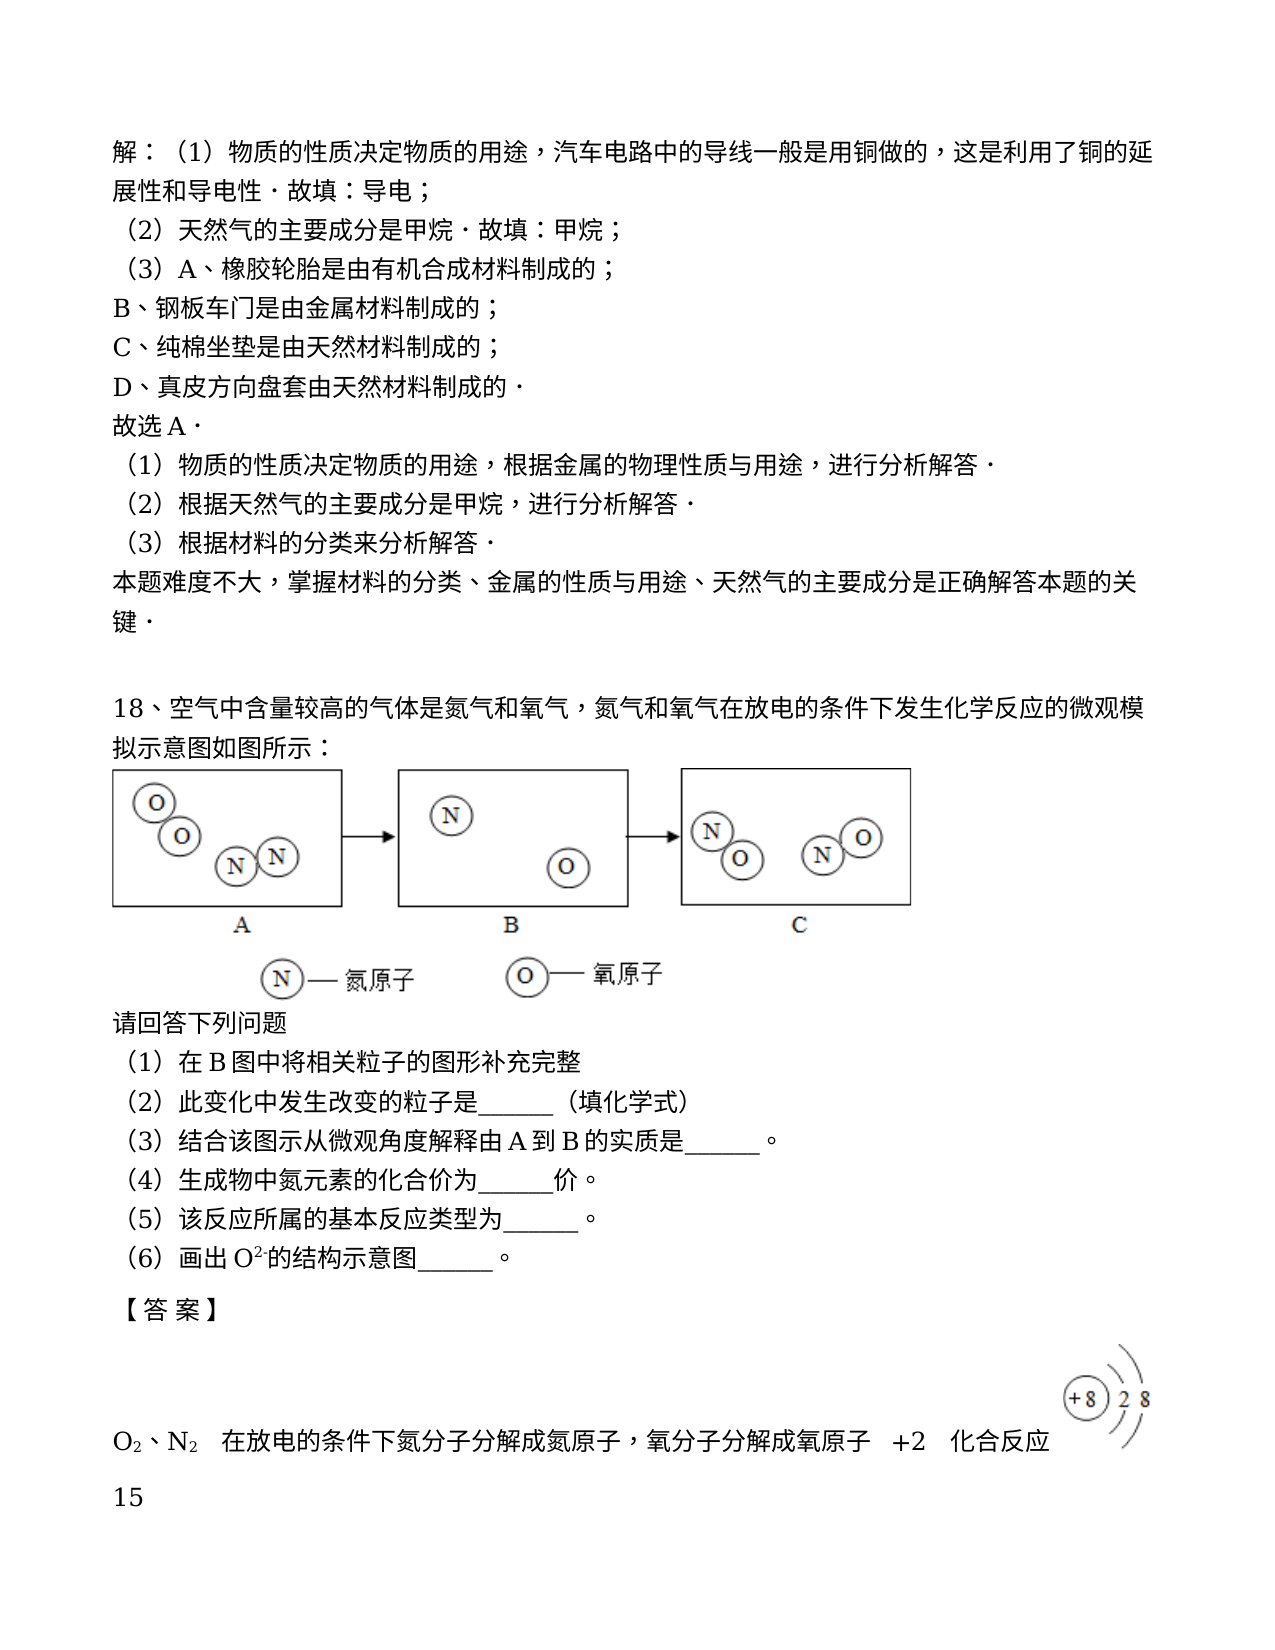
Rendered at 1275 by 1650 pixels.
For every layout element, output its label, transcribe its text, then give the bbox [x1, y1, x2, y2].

picture [1063, 1344, 1150, 1450]
text 解：（1）物质的性质决定物质的用途，汽车电路中的导线一般是用铜做的，这是利用了铜的延展性和导电性．故填：导电； （2）天然气的主要成分是甲烷．故填：甲烷； （3）A、橡胶轮胎是由有机合成材料制成的； B、钢板车门是由金属材料制成的； C、纯棉坐垫是由天然材料制成的； D、真皮方向盘套由天然材料制成的． 故选A． （1）物质的性质决定物质的用途，根据金属的物理性质与用途，进行分析解答． （2）根据天然气的主要成分是甲烷，进行分析解答． （3）根据材料的分类来分析解答． 本题难度不大，掌握材料的分类、金属的性质与用途、天然气的主要成分是正确解答本题的关键． [112, 134, 1163, 638]
text O2、N2 在放电的条件下氮分子分解成氮原子，氧分子分解成氧原子 +2 化合反应 [112, 1344, 1163, 1457]
picture [112, 768, 912, 1001]
text 【 答 案 】 [112, 1293, 1163, 1327]
